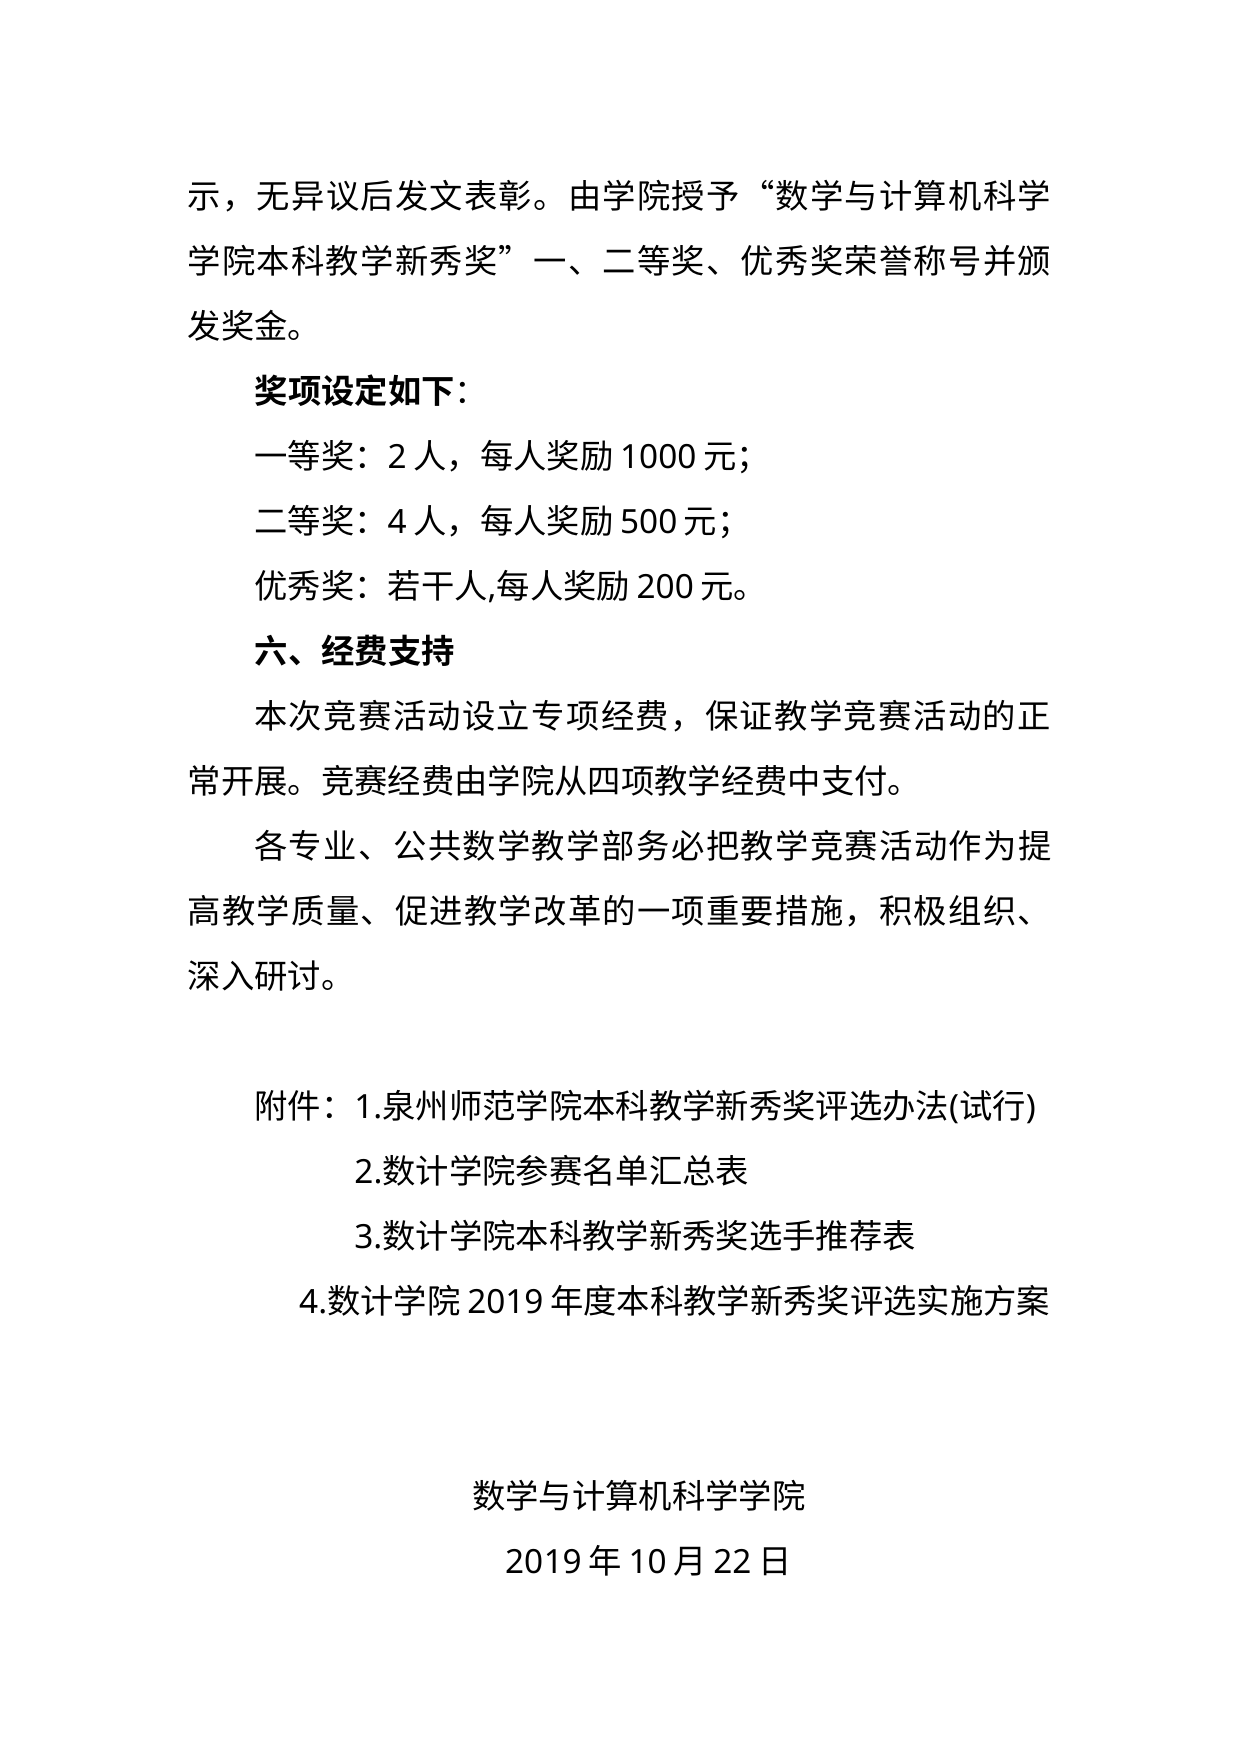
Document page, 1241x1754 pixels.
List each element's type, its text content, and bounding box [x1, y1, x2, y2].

text 各专业、公共数学教学部务必把教学竞赛活动作为提高教学质量、促进教学改革的一项重要措施，积极组织、深入研讨。 [187, 812, 1053, 1007]
text 附件：1.泉州师范学院本科教学新秀奖评选办法(试行) [187, 1072, 1053, 1137]
text 二等奖：4人，每人奖励500元； [187, 487, 1053, 552]
text 六、经费支持 [187, 617, 1053, 682]
text 3.数计学院本科教学新秀奖选手推荐表 [187, 1202, 1053, 1267]
text 2019年10月22日 [187, 1527, 1053, 1592]
text 本次竞赛活动设立专项经费，保证教学竞赛活动的正常开展。竞赛经费由学院从四项教学经费中支付。 [187, 682, 1053, 812]
text 4.数计学院2019年度本科教学新秀奖评选实施方案 [187, 1267, 1053, 1332]
text 2.数计学院参赛名单汇总表 [187, 1137, 1053, 1202]
text 数学与计算机科学学院 [187, 1462, 1053, 1527]
text 一等奖：2人，每人奖励1000元； [187, 422, 1053, 487]
text 奖项设定如下： [187, 357, 1053, 422]
text 优秀奖：若干人,每人奖励200元。 [187, 552, 1053, 617]
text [187, 162, 1053, 357]
